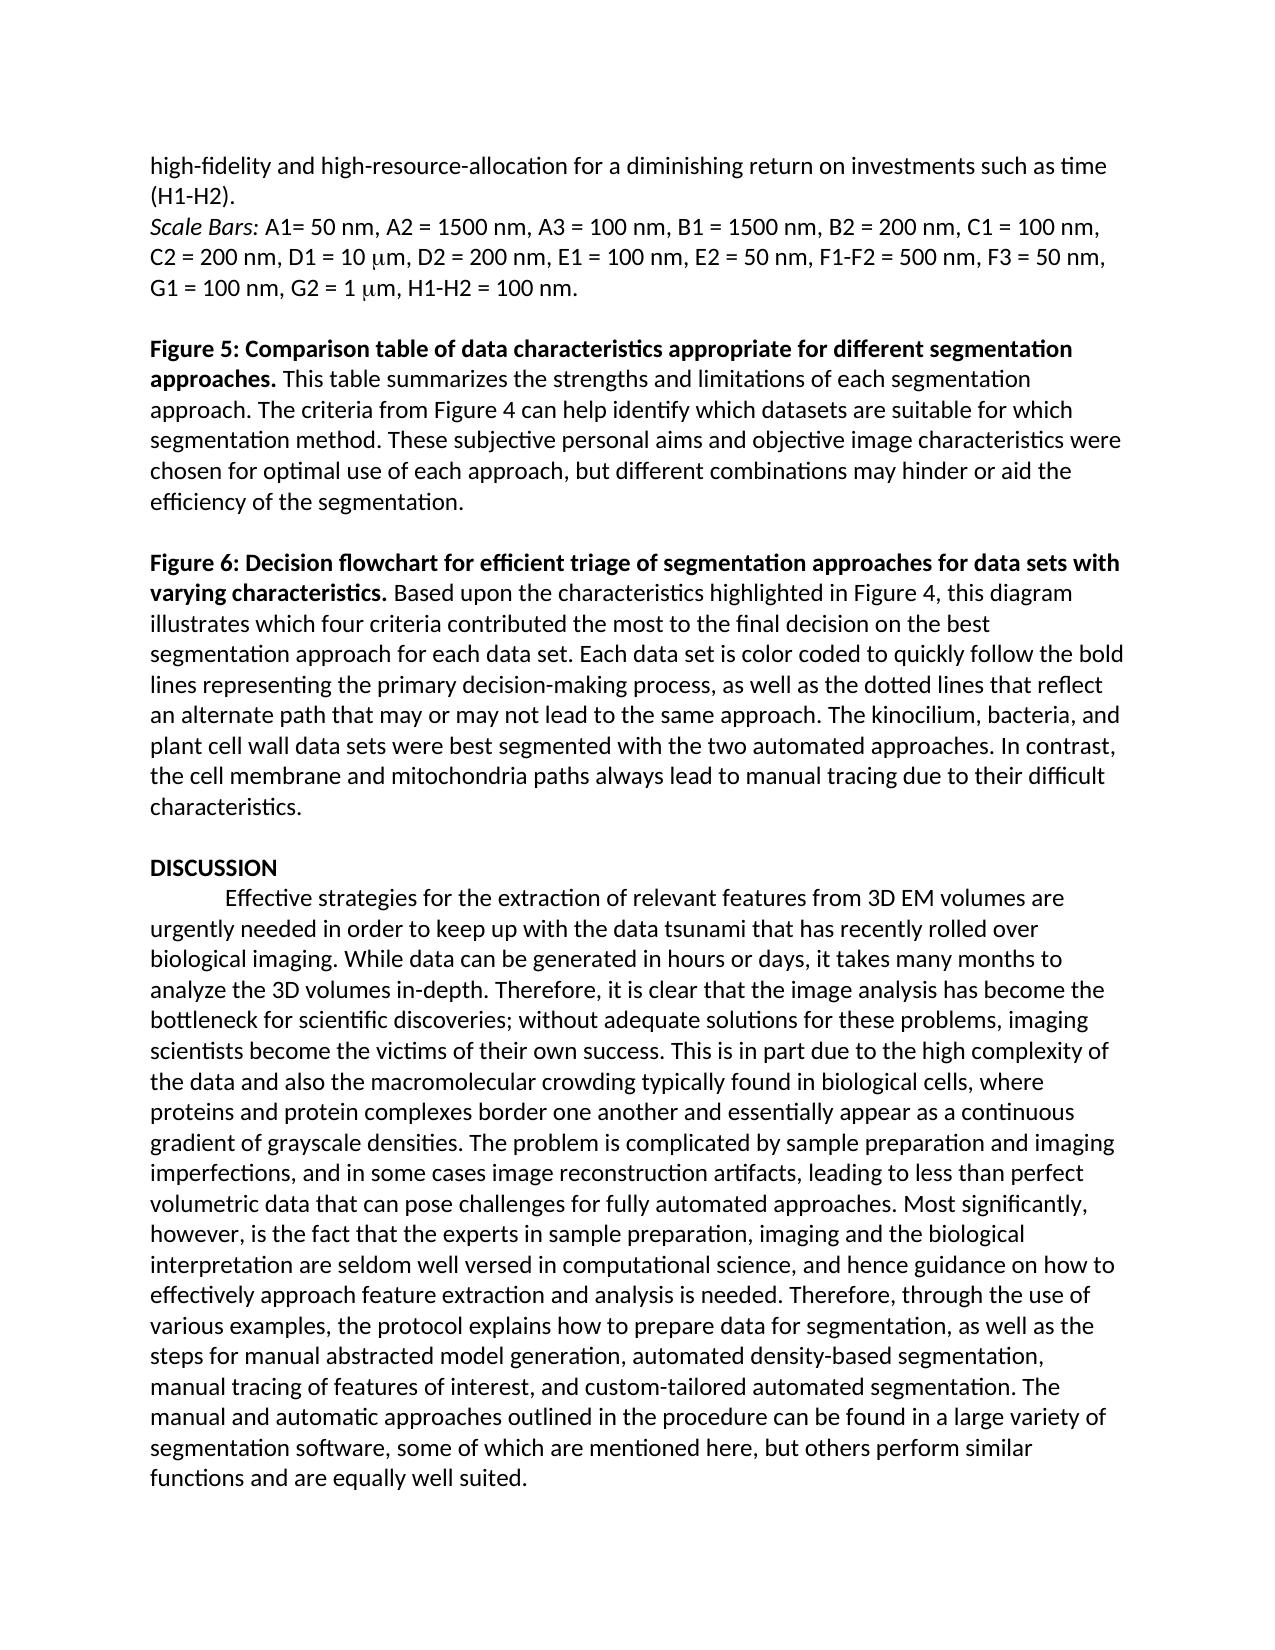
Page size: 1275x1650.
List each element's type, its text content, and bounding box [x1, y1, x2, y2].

text Scale Bars: A1= 50 nm, A2 = 1500 nm, A3 = 100 nm, B1 = 1500 nm, B2 = 200 nm, C1 = 100 nm, C2 = 200 nm, D1 = 10 m, D2 = 200 nm, E1 = 100 nm, E2 = 50 nm, F1-F2 = 500 nm, F3 = 50 nm, G1 = 100 nm, G2 = 1 m, H1-H2 = 100 nm. [150, 211, 1125, 303]
text Figure 6: Decision flowchart for efficient triage of segmentation approaches for data sets with varying characteristics. Based upon the characteristics highlighted in Figure 4, this diagram illustrates which four criteria contributed the most to the final decision on the best segmentation approach for each data set. Each data set is color coded to quickly follow the bold lines representing the primary decision-making process, as well as the dotted lines that reflect an alternate path that may or may not lead to the same approach. The kinocilium, bacteria, and plant cell wall data sets were best segmented with the two automated approaches. In contrast, the cell membrane and mitochondria paths always lead to manual tracing due to their difficult characteristics. [150, 547, 1125, 821]
text Effective strategies for the extraction of relevant features from 3D EM volumes are urgently needed in order to keep up with the data tsunami that has recently rolled over biological imaging. While data can be generated in hours or days, it takes many months to analyze the 3D volumes in-depth. Therefore, it is clear that the image analysis has become the bottleneck for scientific discoveries; without adequate solutions for these problems, imaging scientists become the victims of their own success. This is in part due to the high complexity of the data and also the macromolecular crowding typically found in biological cells, where proteins and protein complexes border one another and essentially appear as a continuous gradient of grayscale densities. The problem is complicated by sample preparation and imaging imperfections, and in some cases image reconstruction artifacts, leading to less than perfect volumetric data that can pose challenges for fully automated approaches. Most significantly, however, is the fact that the experts in sample preparation, imaging and the biological interpretation are seldom well versed in computational science, and hence guidance on how to effectively approach feature extraction and analysis is needed. Therefore, through the use of various examples, the protocol explains how to prepare data for segmentation, as well as the steps for manual abstracted model generation, automated density-based segmentation, manual tracing of features of interest, and custom-tailored automated segmentation. The manual and automatic approaches outlined in the procedure can be found in a large variety of segmentation software, some of which are mentioned here, but others perform similar functions and are equally well suited. [150, 882, 1125, 1493]
text DISCUSSION [150, 852, 1125, 882]
text Figure 5: Comparison table of data characteristics appropriate for different segmentation approaches. This table summarizes the strengths and limitations of each segmentation approach. The criteria from Figure 4 can help identify which datasets are suitable for which segmentation method. These subjective personal aims and objective image characteristics were chosen for optimal use of each approach, but different combinations may hinder or aid the efficiency of the segmentation. [150, 333, 1125, 516]
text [150, 150, 1125, 211]
